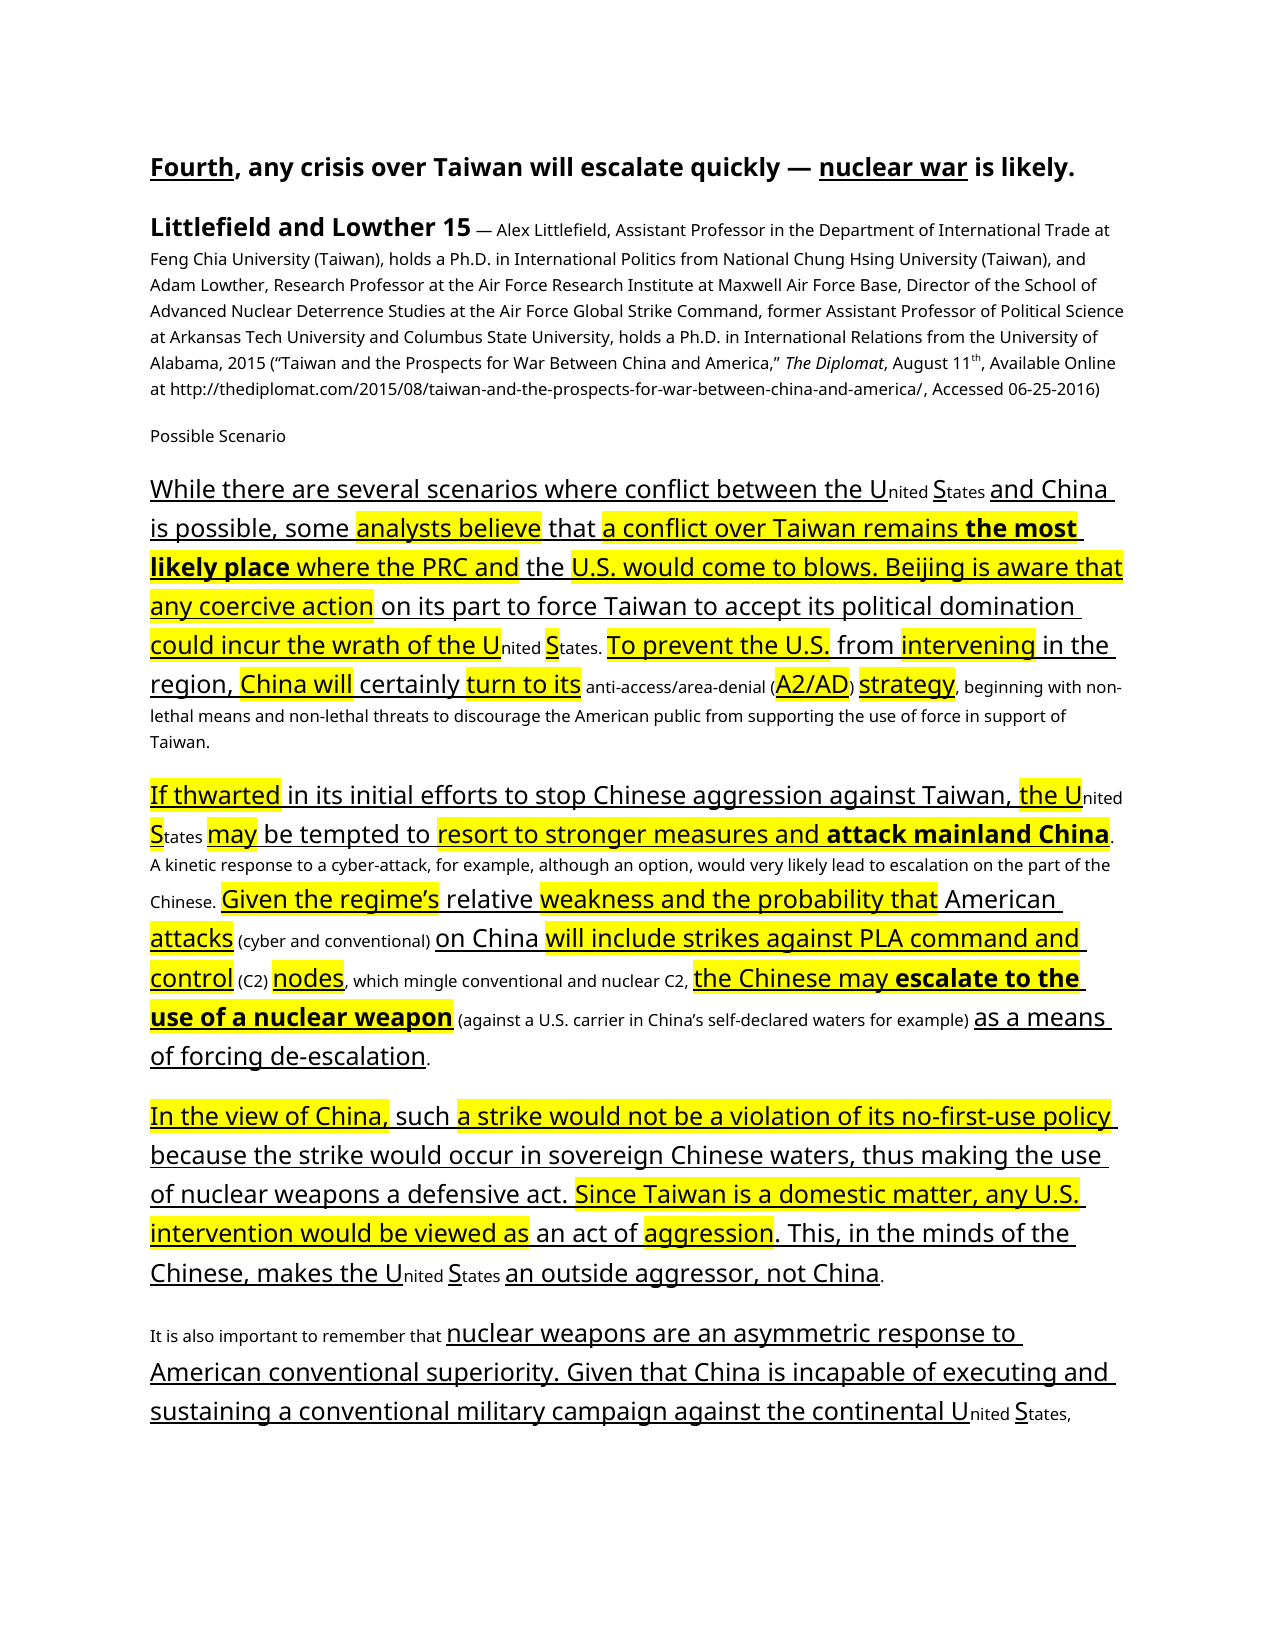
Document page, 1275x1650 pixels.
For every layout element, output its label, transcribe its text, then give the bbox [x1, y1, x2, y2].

text If thwarted in its initial efforts to stop Chinese aggression against Taiwan, the United States may be tempted to resort to stronger measures and attack mainland China. A kinetic response to a cyber-attack, for example, although an option, would very likely lead to escalation on the part of the Chinese. Given the regime’s relative weakness and the probability that American attacks (cyber and conventional) on China will include strikes against PLA command and control (C2) nodes, which mingle conventional and nuclear C2, the Chinese may escalate to the use of a nuclear weapon (against a U.S. carrier in China’s self-declared waters for example) as a means of forcing de-escalation. [150, 777, 1125, 1073]
text In the view of China, such a strike would not be a violation of its no-first-use policy because the strike would occur in sovereign Chinese waters, thus making the use of nuclear weapons a defensive act. Since Taiwan is a domestic matter, any U.S. intervention would be viewed as an act of aggression. This, in the minds of the Chinese, makes the United States an outside aggressor, not China. [150, 1098, 1125, 1289]
text Possible Scenario [150, 424, 1125, 447]
text Littlefield and Lowther 15 — Alex Littlefield, Assistant Professor in the Department of International Trade at Feng Chia University (Taiwan), holds a Ph.D. in International Politics from National Chung Hsing University (Taiwan), and Adam Lowther, Research Professor at the Air Force Research Institute at Maxwell Air Force Base, Director of the School of Advanced Nuclear Deterrence Studies at the Air Force Global Strike Command, former Assistant Professor of Political Science at Arkansas Tech University and Columbus State University, holds a Ph.D. in International Relations from the University of Alabama, 2015 (“Taiwan and the Prospects for War Between China and America,” The Diplomat, August 11th, Available Online at http://thediplomat.com/2015/08/taiwan-and-the-prospects-for-war-between-china-and-america/, Accessed 06-25-2016) [150, 210, 1125, 400]
subtitle Fourth, any crisis over Taiwan will escalate quickly — nuclear war is likely. [150, 150, 1125, 184]
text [150, 1315, 1125, 1428]
text While there are several scenarios where conflict between the United States and China is possible, some analysts believe that a conflict over Taiwan remains the most likely place where the PRC and the U.S. would come to blows. Beijing is aware that any coercive action on its part to force Taiwan to accept its political domination could incur the wrath of the United States. To prevent the U.S. from intervening in the region, China will certainly turn to its anti-access/area-denial (A2/AD) strategy, beginning with non-lethal means and non-lethal threats to discourage the American public from supporting the use of force in support of Taiwan. [150, 471, 1125, 753]
